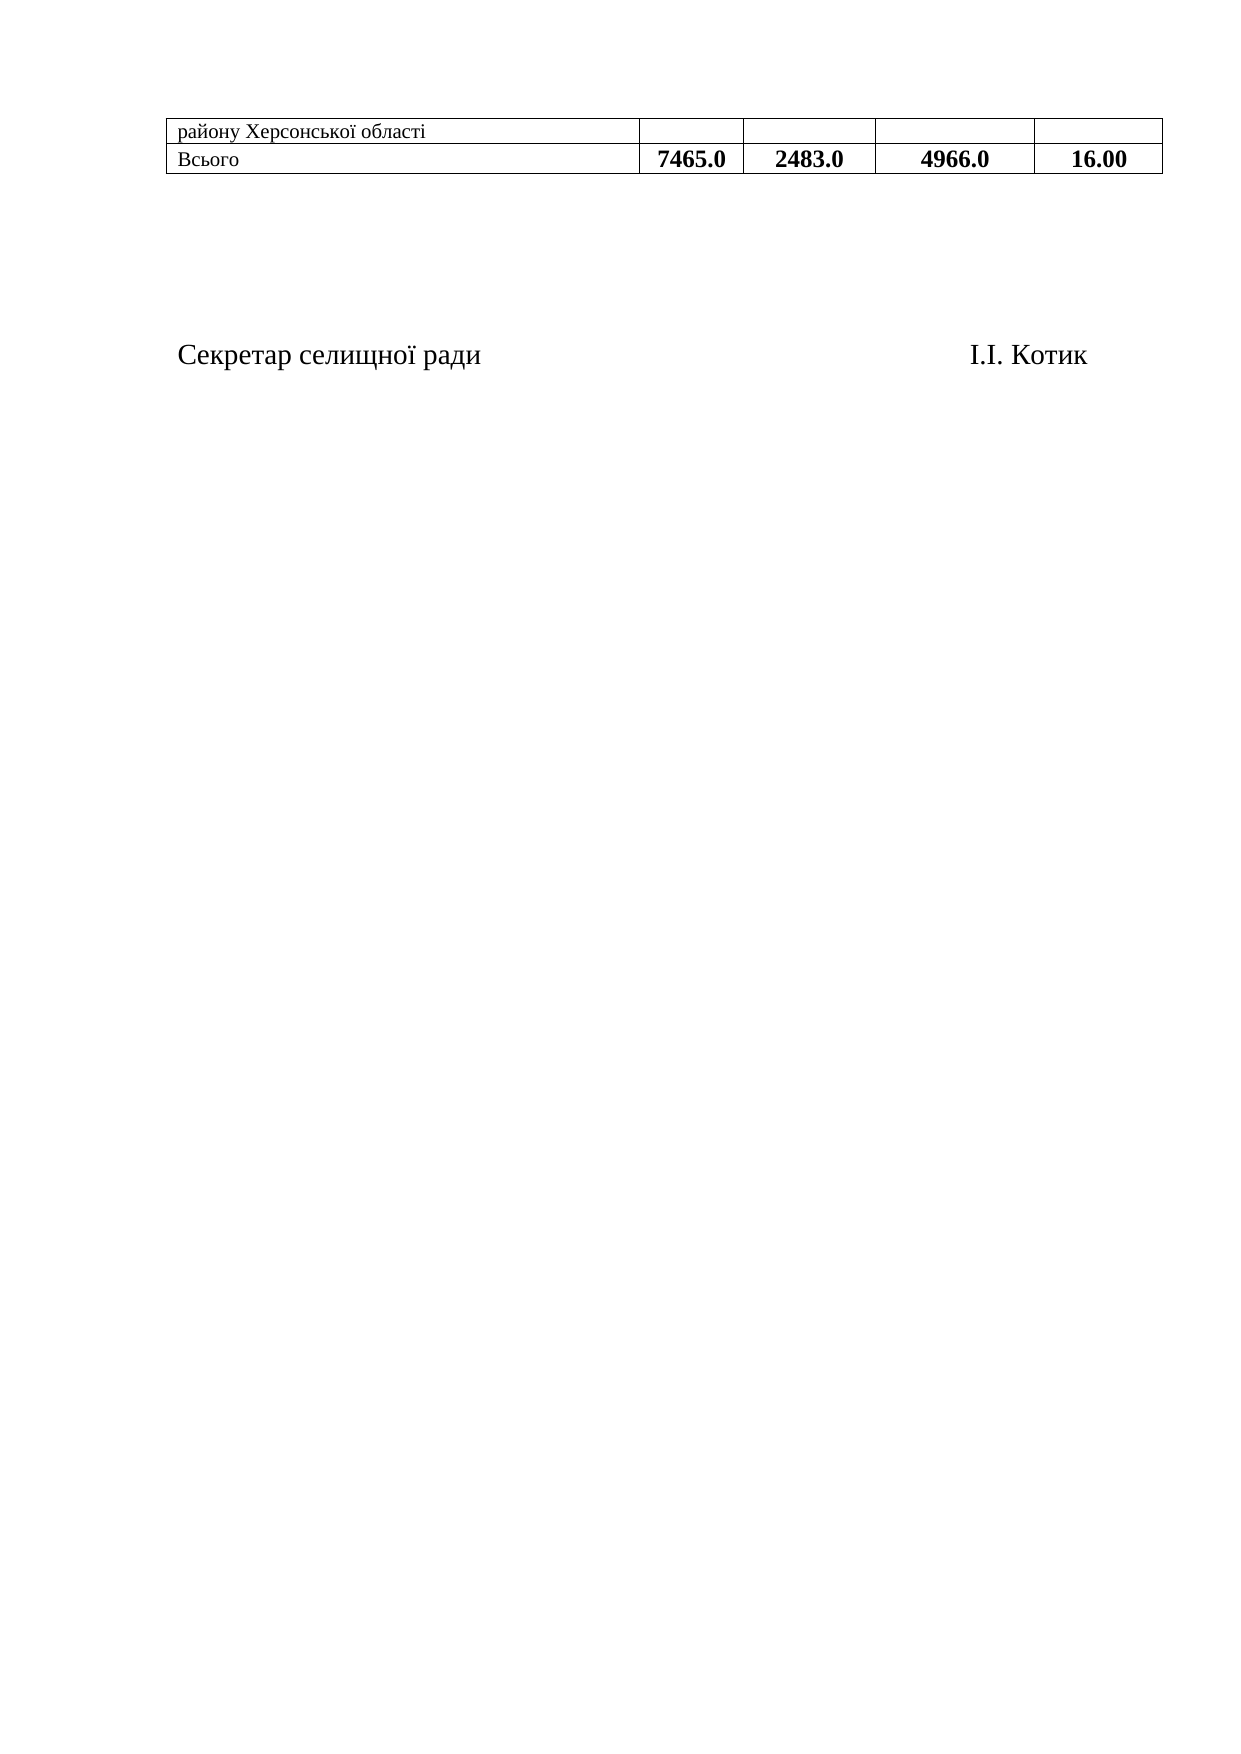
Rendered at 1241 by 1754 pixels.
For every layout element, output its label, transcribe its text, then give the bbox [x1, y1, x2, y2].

table_cell 188,285 [744, 119, 875, 143]
table_cell 2483.0 [744, 144, 875, 173]
table_cell 7465.0 [640, 144, 743, 173]
table_cell 204,285 [640, 119, 743, 143]
table_cell 4966.0 [876, 144, 1034, 173]
text Секретар селищної ради І.І. Котик [177, 337, 1152, 371]
table_cell Всього [167, 144, 639, 173]
table_cell 16,0 [1035, 119, 1162, 143]
table_cell [876, 119, 1034, 143]
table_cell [167, 119, 639, 143]
table_cell 16.00 [1035, 144, 1162, 173]
